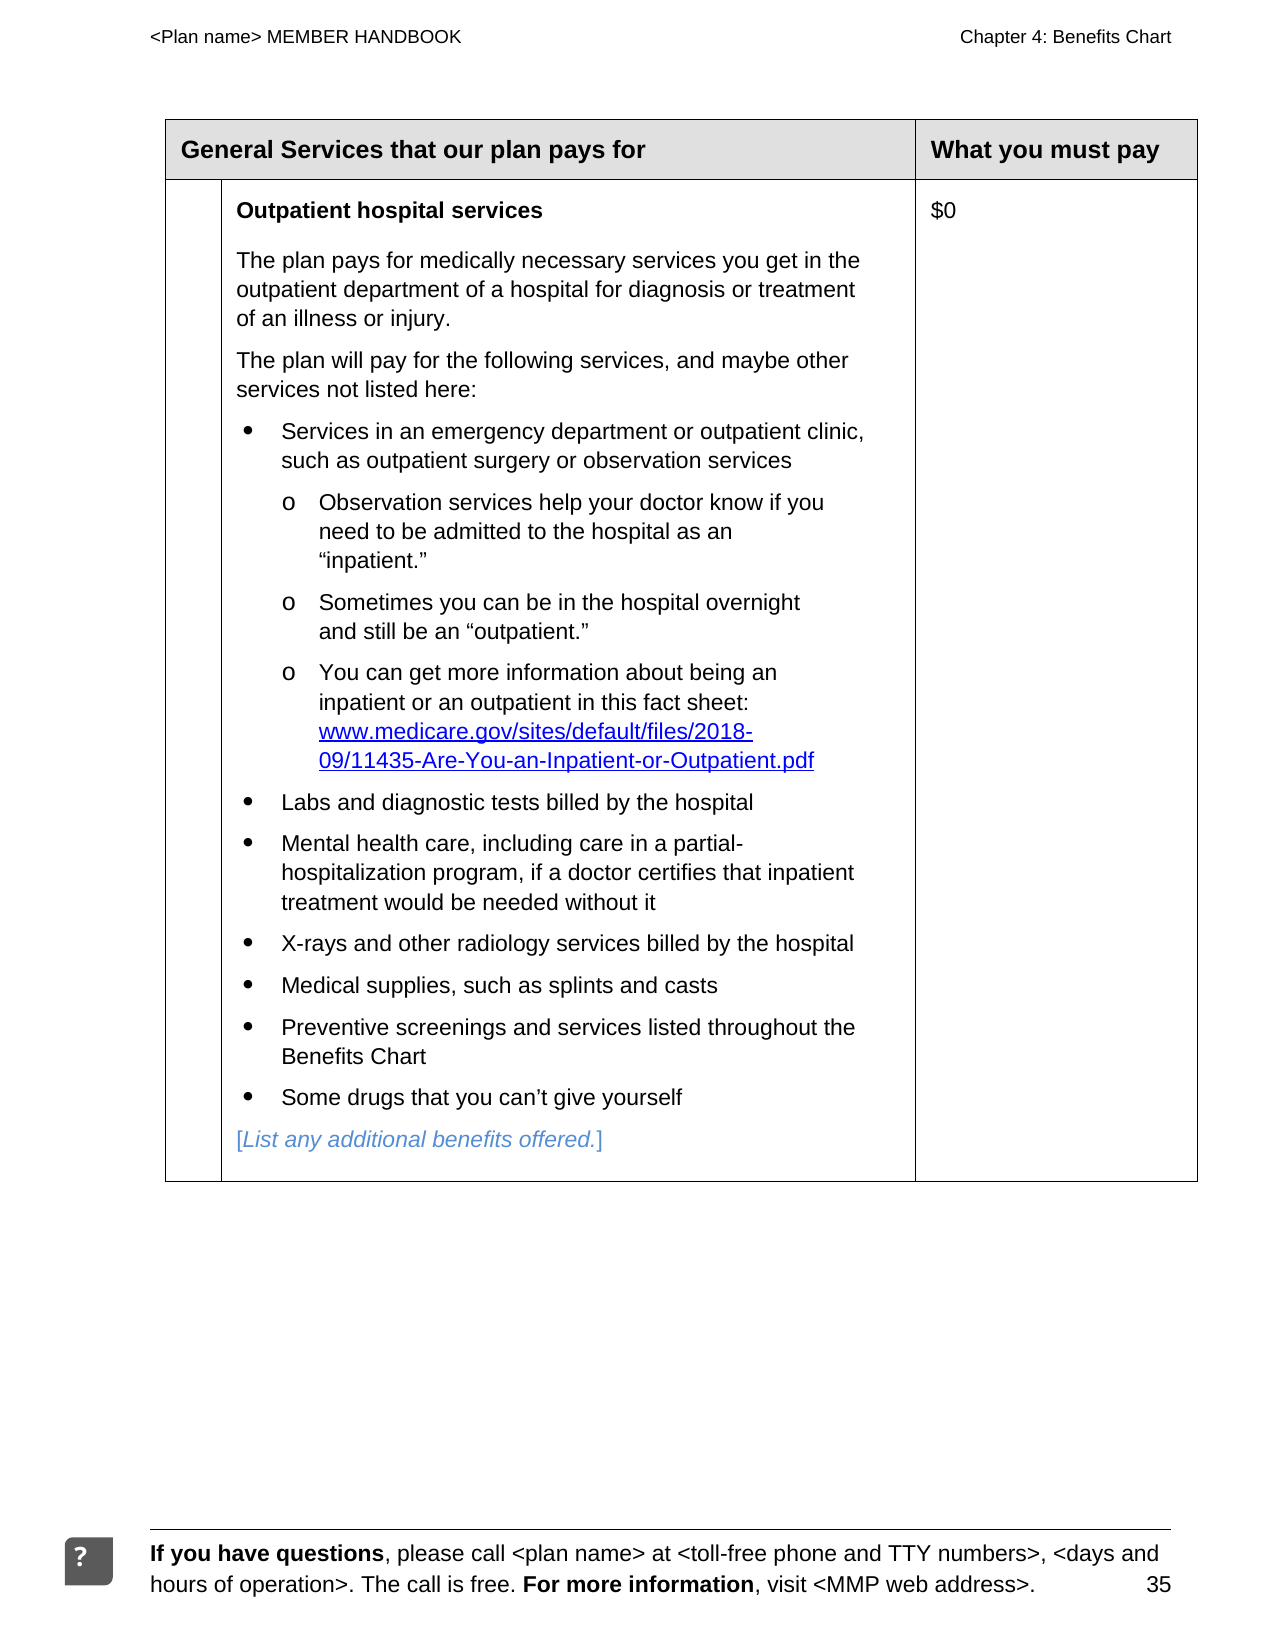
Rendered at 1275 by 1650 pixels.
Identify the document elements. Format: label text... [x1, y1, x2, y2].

table_header What you must pay [916, 120, 1197, 179]
table_cell $0 [916, 180, 1197, 1181]
table_cell [166, 180, 221, 1181]
table_header General Services that our plan pays for [166, 120, 915, 179]
table_cell Outpatient hospital services The plan pays for medically necessary services you get in the outpatient department of a hospital for diagnosis or treatment of an illness or injury. The plan will pay for the following services, and maybe other services not listed here: Services in an emergency department or outpatient clinic, such as outpatient surgery or observation services Observation services help your doctor know if you need to be admitted to the hospital as an “inpatient.” Sometimes you can be in the hospital overnight and still be an “outpatient.” You can get more information about being an inpatient or an outpatient in this fact sheet: www.medicare.gov/sites/default/files/2018-09/11435-Are-You-an-Inpatient-or-Outpatient.pdf Labs and diagnostic tests billed by the hospital Mental health care, including care in a partial-hospitalization program, if a doctor certifies that inpatient treatment would be needed without it X-rays and other radiology services billed by the hospital Medical supplies, such as splints and casts Preventive screenings and services listed throughout the Benefits Chart Some drugs that you can’t give yourself [List any additional benefits offered.] [222, 180, 915, 1181]
